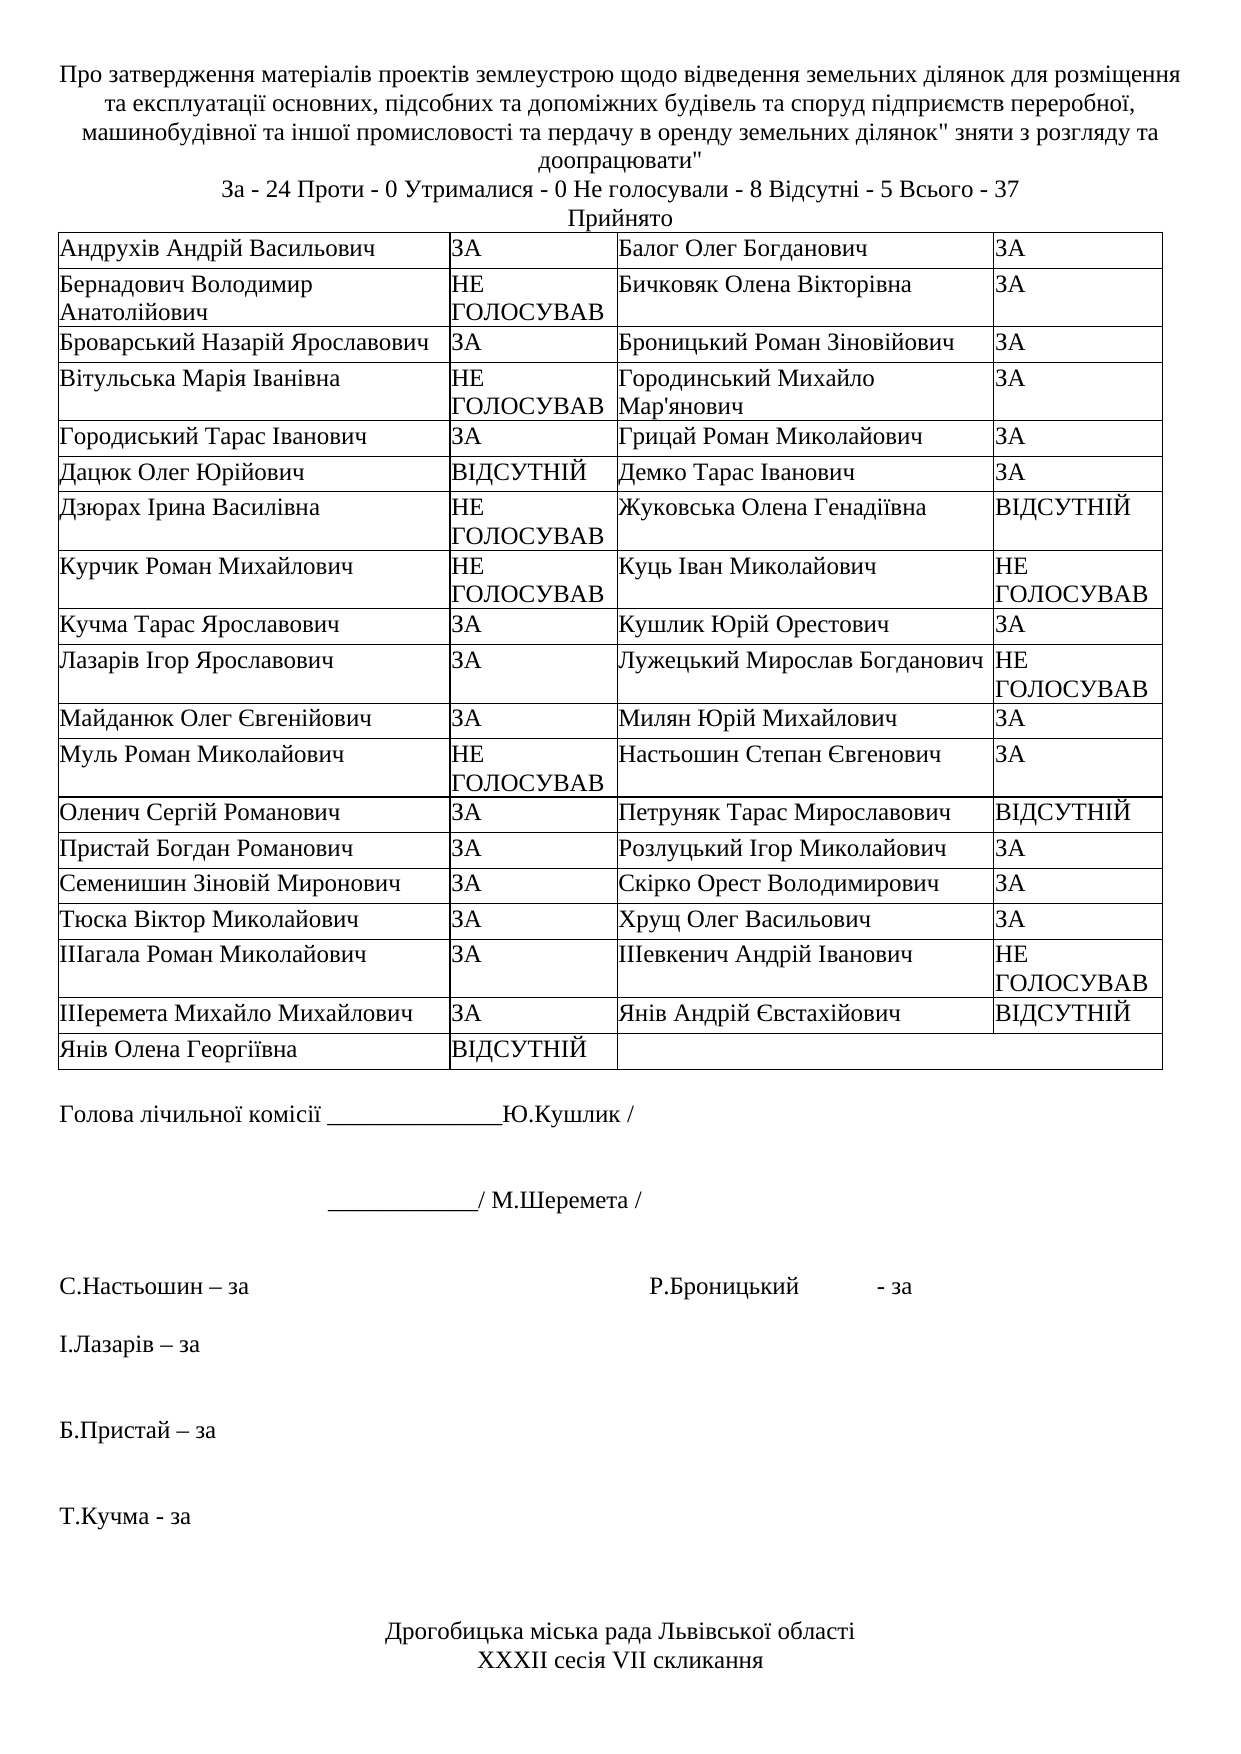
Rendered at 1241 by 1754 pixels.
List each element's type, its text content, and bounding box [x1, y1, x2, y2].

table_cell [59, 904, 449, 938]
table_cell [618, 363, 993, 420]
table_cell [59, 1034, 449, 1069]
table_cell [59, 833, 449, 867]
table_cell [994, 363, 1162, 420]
text Дрогобицька міська рада Львівської області [59, 1616, 1181, 1645]
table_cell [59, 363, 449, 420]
text Прийнято [59, 203, 1181, 232]
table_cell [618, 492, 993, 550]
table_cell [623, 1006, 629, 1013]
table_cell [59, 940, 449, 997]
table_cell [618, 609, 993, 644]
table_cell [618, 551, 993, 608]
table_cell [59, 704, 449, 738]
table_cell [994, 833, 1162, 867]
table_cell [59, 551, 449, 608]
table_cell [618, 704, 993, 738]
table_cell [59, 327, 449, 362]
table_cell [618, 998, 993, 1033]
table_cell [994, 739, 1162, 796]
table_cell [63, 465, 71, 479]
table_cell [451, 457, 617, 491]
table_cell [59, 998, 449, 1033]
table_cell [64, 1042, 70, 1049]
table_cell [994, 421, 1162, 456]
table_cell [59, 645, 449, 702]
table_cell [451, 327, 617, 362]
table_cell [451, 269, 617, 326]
text Б.Пристай – за [59, 1415, 1181, 1444]
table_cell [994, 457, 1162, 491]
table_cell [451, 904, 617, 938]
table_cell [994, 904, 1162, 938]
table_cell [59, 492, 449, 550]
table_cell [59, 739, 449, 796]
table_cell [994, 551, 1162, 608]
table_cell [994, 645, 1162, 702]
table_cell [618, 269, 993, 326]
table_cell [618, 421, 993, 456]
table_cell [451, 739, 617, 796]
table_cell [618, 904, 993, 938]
text І.Лазарів – за [59, 1329, 1181, 1358]
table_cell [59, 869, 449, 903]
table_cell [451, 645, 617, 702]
text Про затвердження матеріалів проектів землеустрою щодо відведення земельних ділянок для розміщення та експлуатації основних, підсобних та допоміжних будівель та споруд підприємств переробної, машинобудівної та іншої промисловості та пердачу в оренду земельних ділянок" зняти з розгляду та доопрацювати" [59, 59, 1181, 174]
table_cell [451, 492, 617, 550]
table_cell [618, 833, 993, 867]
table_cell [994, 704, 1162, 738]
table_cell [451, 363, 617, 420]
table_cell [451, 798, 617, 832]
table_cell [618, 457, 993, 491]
text За - 24 Проти - 0 Утрималися - 0 Не голосували - 8 Відсутні - 5 Всього - 37 [59, 174, 1181, 203]
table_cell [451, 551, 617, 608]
text Голова лічильної комісії ______________Ю.Кушлик / [59, 1099, 1181, 1128]
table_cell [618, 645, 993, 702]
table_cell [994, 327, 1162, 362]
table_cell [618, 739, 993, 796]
text ____________/ М.Шеремета / [59, 1185, 1181, 1214]
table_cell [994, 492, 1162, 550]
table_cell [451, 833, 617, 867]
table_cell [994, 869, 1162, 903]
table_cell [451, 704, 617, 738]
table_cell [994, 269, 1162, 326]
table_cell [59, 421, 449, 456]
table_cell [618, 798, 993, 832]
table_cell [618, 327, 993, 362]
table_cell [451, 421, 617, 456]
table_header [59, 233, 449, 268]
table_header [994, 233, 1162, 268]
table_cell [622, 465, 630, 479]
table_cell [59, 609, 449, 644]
text С.Настьошин – за Р.Броницький - за [59, 1271, 1181, 1300]
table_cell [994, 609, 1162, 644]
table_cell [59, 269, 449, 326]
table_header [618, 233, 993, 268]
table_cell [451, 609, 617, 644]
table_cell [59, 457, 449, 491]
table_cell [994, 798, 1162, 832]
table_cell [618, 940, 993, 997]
text Т.Кучма - за [59, 1501, 1181, 1530]
text XXXII сесія VII скликання [59, 1645, 1181, 1674]
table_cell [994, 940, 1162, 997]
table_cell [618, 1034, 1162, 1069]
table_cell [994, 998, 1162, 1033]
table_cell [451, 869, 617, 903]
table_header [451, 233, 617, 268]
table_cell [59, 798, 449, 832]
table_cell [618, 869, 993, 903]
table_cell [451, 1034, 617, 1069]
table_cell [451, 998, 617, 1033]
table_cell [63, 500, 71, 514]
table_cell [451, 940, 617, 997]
